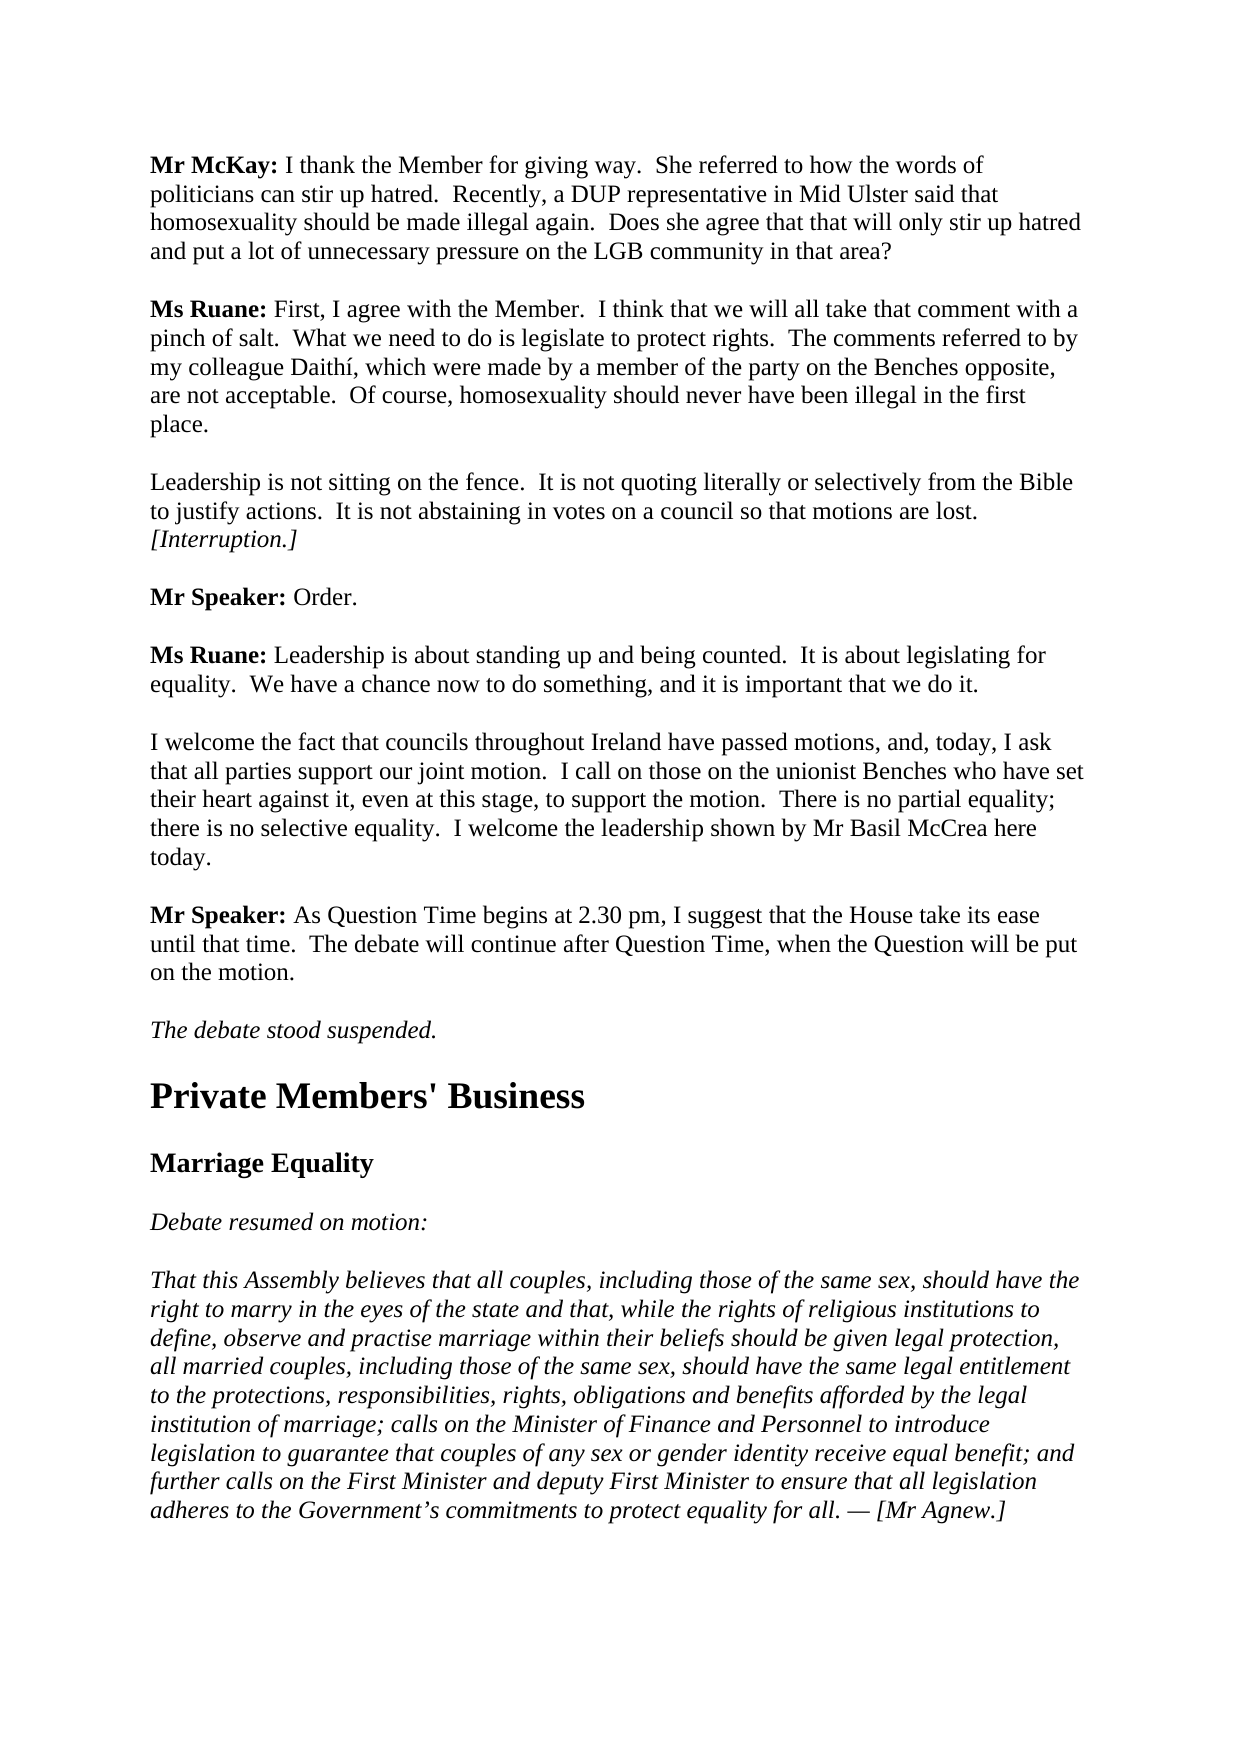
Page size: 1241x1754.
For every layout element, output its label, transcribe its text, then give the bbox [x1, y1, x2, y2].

text Leadership is not sitting on the fence. It is not quoting literally or selectively from the Bible to justify actions. It is not abstaining in votes on a council so that motions are lost. [Interruption.] [150, 467, 1090, 553]
text The debate stood suspended. [150, 1015, 1090, 1044]
text Marriage Equality [150, 1146, 1090, 1178]
text Ms Ruane: Leadership is about standing up and being counted. It is about legislating for equality. We have a chance now to do something, and it is important that we do it. [150, 640, 1090, 698]
text Debate resumed on motion: [150, 1207, 1090, 1236]
text I welcome the fact that councils throughout Ireland have passed motions, and, today, I ask that all parties support our joint motion. I call on those on the unionist Benches who have set their heart against it, even at this stage, to support the motion. There is no partial equality; there is no selective equality. I welcome the leadership shown by Mr Basil McCrea here today. [150, 727, 1090, 871]
text Ms Ruane: First, I agree with the Member. I think that we will all take that comment with a pinch of salt. What we need to do is legislate to protect rights. The comments referred to by my colleague Daithí, which were made by a member of the party on the Benches opposite, are not acceptable. Of course, homosexuality should never have been illegal in the first place. [150, 294, 1090, 438]
text Mr McKay: I thank the Member for giving way. She referred to how the words of politicians can stir up hatred. Recently, a DUP representative in Mid Ulster said that homosexuality should be made illegal again. Does she agree that that will only stir up hatred and put a lot of unnecessary pressure on the LGB community in that area? [150, 150, 1090, 265]
text That this Assembly believes that all couples, including those of the same sex, should have the right to marry in the eyes of the state and that, while the rights of religious institutions to define, observe and practise marriage within their beliefs should be given legal protection, all married couples, including those of the same sex, should have the same legal entitlement to the protections, responsibilities, rights, obligations and benefits afforded by the legal institution of marriage; calls on the Minister of Finance and Personnel to introduce legislation to guarantee that couples of any sex or gender identity receive equal benefit; and further calls on the First Minister and deputy First Minister to ensure that all legislation adheres to the Government’s commitments to protect equality for all. — [Mr Agnew.] [150, 1265, 1090, 1524]
text Private Members' Business [150, 1073, 1090, 1116]
text Mr Speaker: As Question Time begins at 2.30 pm, I suggest that the House take its ease until that time. The debate will continue after Question Time, when the Question will be put on the motion. [150, 900, 1090, 986]
text Mr Speaker: Order. [150, 582, 1090, 611]
